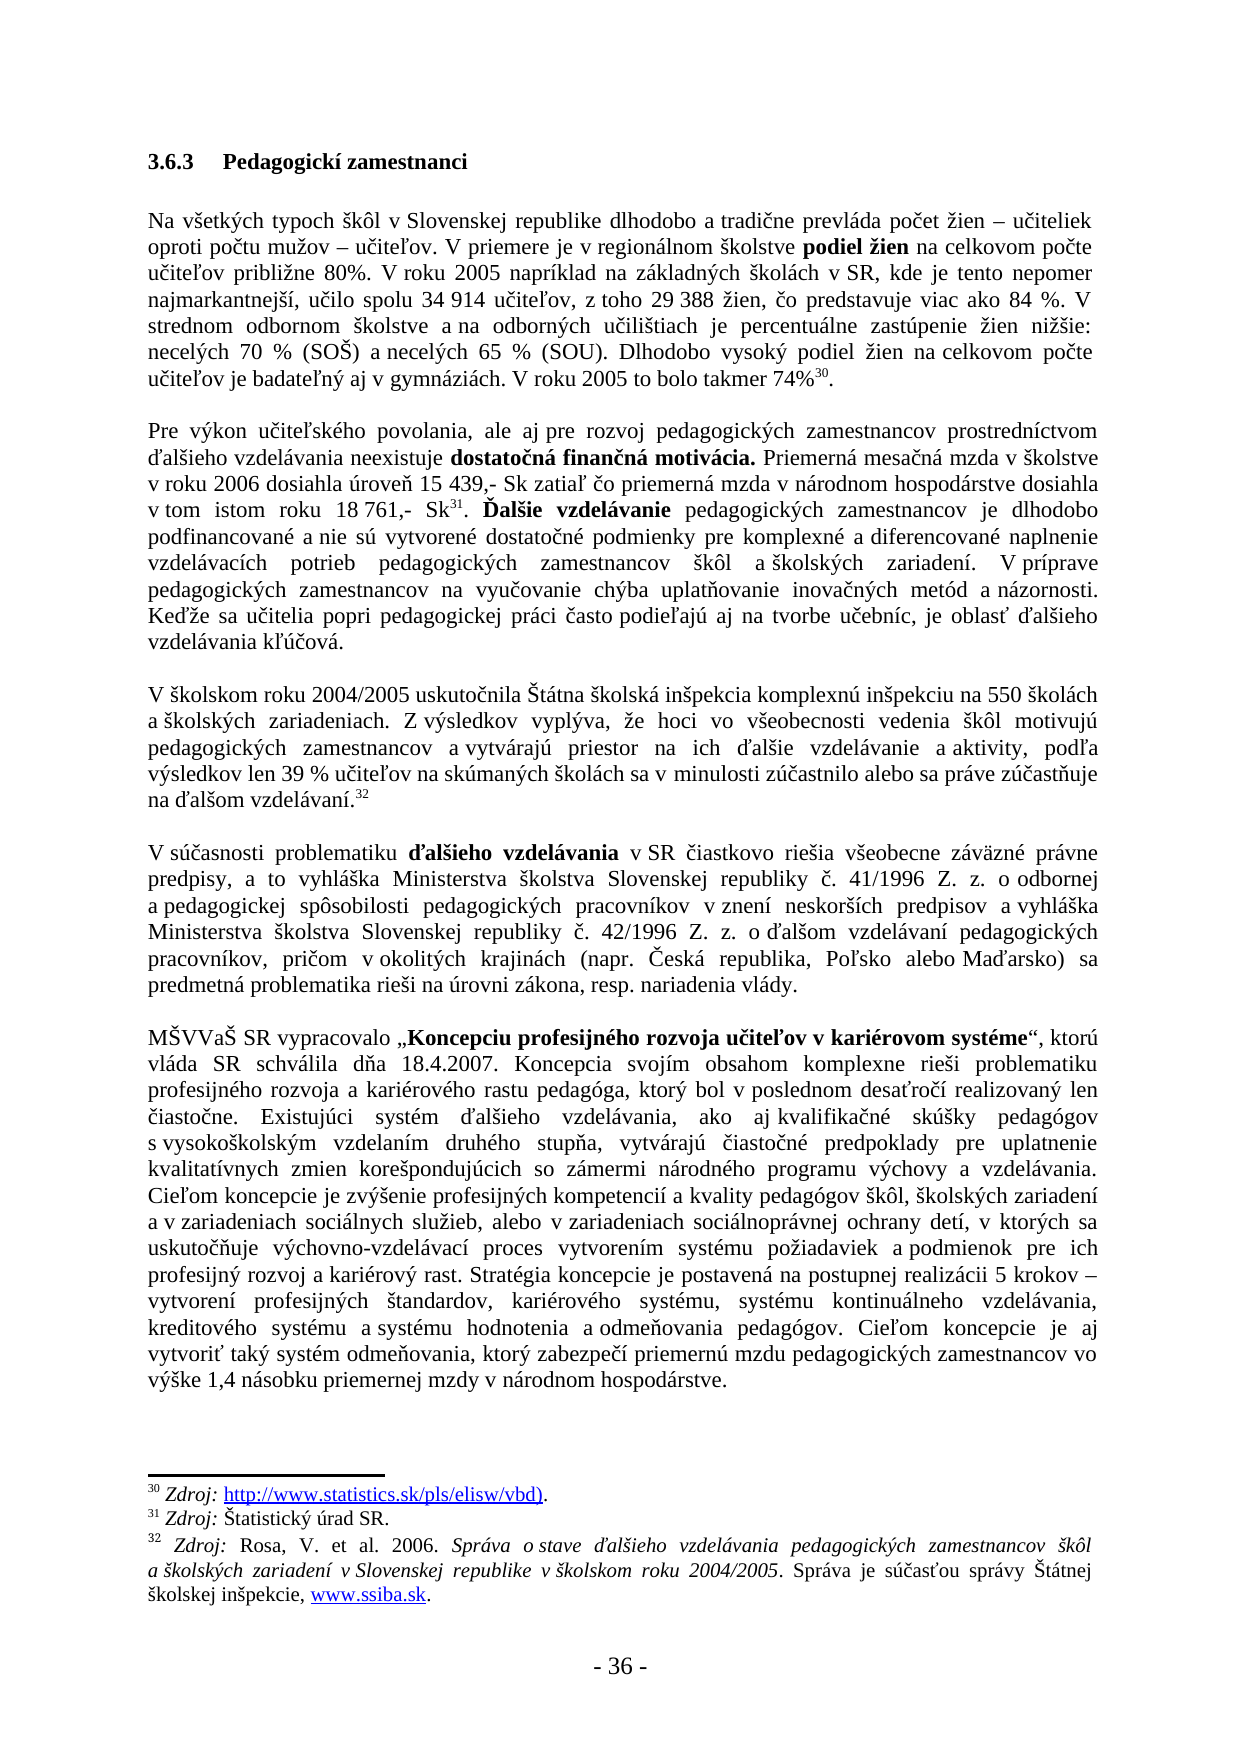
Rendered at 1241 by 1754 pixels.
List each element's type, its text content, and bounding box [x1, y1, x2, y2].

subtitle Pedagogickí zamestnanci [148, 148, 1092, 174]
text V súčasnosti problematiku ďalšieho vzdelávania v SR čiastkovo riešia všeobecne záväzné právne predpisy, a to vyhláška Ministerstva školstva Slovenskej republiky č. 41/1996 Z. z. o odbornej a pedagogickej spôsobilosti pedagogických pracovníkov v znení neskorších predpisov a vyhláška Ministerstva školstva Slovenskej republiky č. 42/1996 Z. z. o ďalšom vzdelávaní pedagogických pracovníkov, pričom v okolitých krajinách (napr. Česká republika, Poľsko alebo Maďarsko) sa predmetná problematika rieši na úrovni zákona, resp. nariadenia vlády. [148, 839, 1098, 997]
text V školskom roku 2004/2005 uskutočnila Štátna školská inšpekcia komplexnú inšpekciu na 550 školách a školských zariadeniach. Z výsledkov vyplýva, že hoci vo všeobecnosti vedenia škôl motivujú pedagogických zamestnancov a vytvárajú priestor na ich ďalšie vzdelávanie a aktivity, podľa výsledkov len 39 % učiteľov na skúmaných školách sa v minulosti zúčastnilo alebo sa práve zúčastňuje na ďalšom vzdelávaní. [148, 681, 1098, 813]
text Pre výkon učiteľského povolania, ale aj pre rozvoj pedagogických zamestnancov prostredníctvom ďalšieho vzdelávania neexistuje dostatočná finančná motivácia. Priemerná mesačná mzda v školstve v roku 2006 dosiahla úroveň 15 439,- Sk zatiaľ čo priemerná mzda v národnom hospodárstve dosiahla v tom istom roku 18 761,- Sk. Ďalšie vzdelávanie pedagogických zamestnancov je dlhodobo podfinancované a nie sú vytvorené dostatočné podmienky pre komplexné a diferencované naplnenie vzdelávacích potrieb pedagogických zamestnancov škôl a školských zariadení. V príprave pedagogických zamestnancov na vyučovanie chýba uplatňovanie inovačných metód a názornosti. Keďže sa učitelia popri pedagogickej práci často podieľajú aj na tvorbe učebníc, je oblasť ďalšieho vzdelávania kľúčová. [148, 417, 1098, 655]
text MŠVVaŠ SR vypracovalo „Koncepciu profesijného rozvoja učiteľov v kariérovom systéme“, ktorú vláda SR schválila dňa 18.4.2007. Koncepcia svojím obsahom komplexne rieši problematiku profesijného rozvoja a kariérového rastu pedagóga, ktorý bol v poslednom desaťročí realizovaný len čiastočne. Existujúci systém ďalšieho vzdelávania, ako aj kvalifikačné skúšky pedagógov s vysokoškolským vzdelaním druhého stupňa, vytvárajú čiastočné predpoklady pre uplatnenie kvalitatívnych zmien korešpondujúcich so zámermi národného programu výchovy a vzdelávania. Cieľom koncepcie je zvýšenie profesijných kompetencií a kvality pedagógov škôl, školských zariadení a v zariadeniach sociálnych služieb, alebo v zariadeniach sociálnoprávnej ochrany detí, v ktorých sa uskutočňuje výchovno-vzdelávací proces vytvorením systému požiadaviek a podmienok pre ich profesijný rozvoj a kariérový rast. Stratégia koncepcie je postavená na postupnej realizácii 5 krokov – vytvorení profesijných štandardov, kariérového systému, systému kontinuálneho vzdelávania, kreditového systému a systému hodnotenia a odmeňovania pedagógov. Cieľom koncepcie je aj vytvoriť taký systém odmeňovania, ktorý zabezpečí priemernú mzdu pedagogických zamestnancov vo výške 1,4 násobku priemernej mzdy v národnom hospodárstve. [148, 1024, 1098, 1393]
text Na všetkých typoch škôl v Slovenskej republike dlhodobo a tradične prevláda počet žien – učiteliek oproti počtu mužov – učiteľov. V priemere je v regionálnom školstve podiel žien na celkovom počte učiteľov približne 80%. V roku 2005 napríklad na základných školách v SR, kde je tento nepomer najmarkantnejší, učilo spolu 34 914 učiteľov, z toho 29 388 žien, čo predstavuje viac ako 84 %. V strednom odbornom školstve a na odborných učilištiach je percentuálne zastúpenie žien nižšie: necelých 70 % (SOŠ) a necelých 65 % (SOU). Dlhodobo vysoký podiel žien na celkovom počte učiteľov je badateľný aj v gymnáziách. V roku 2005 to bolo takmer 74%. [148, 207, 1092, 391]
